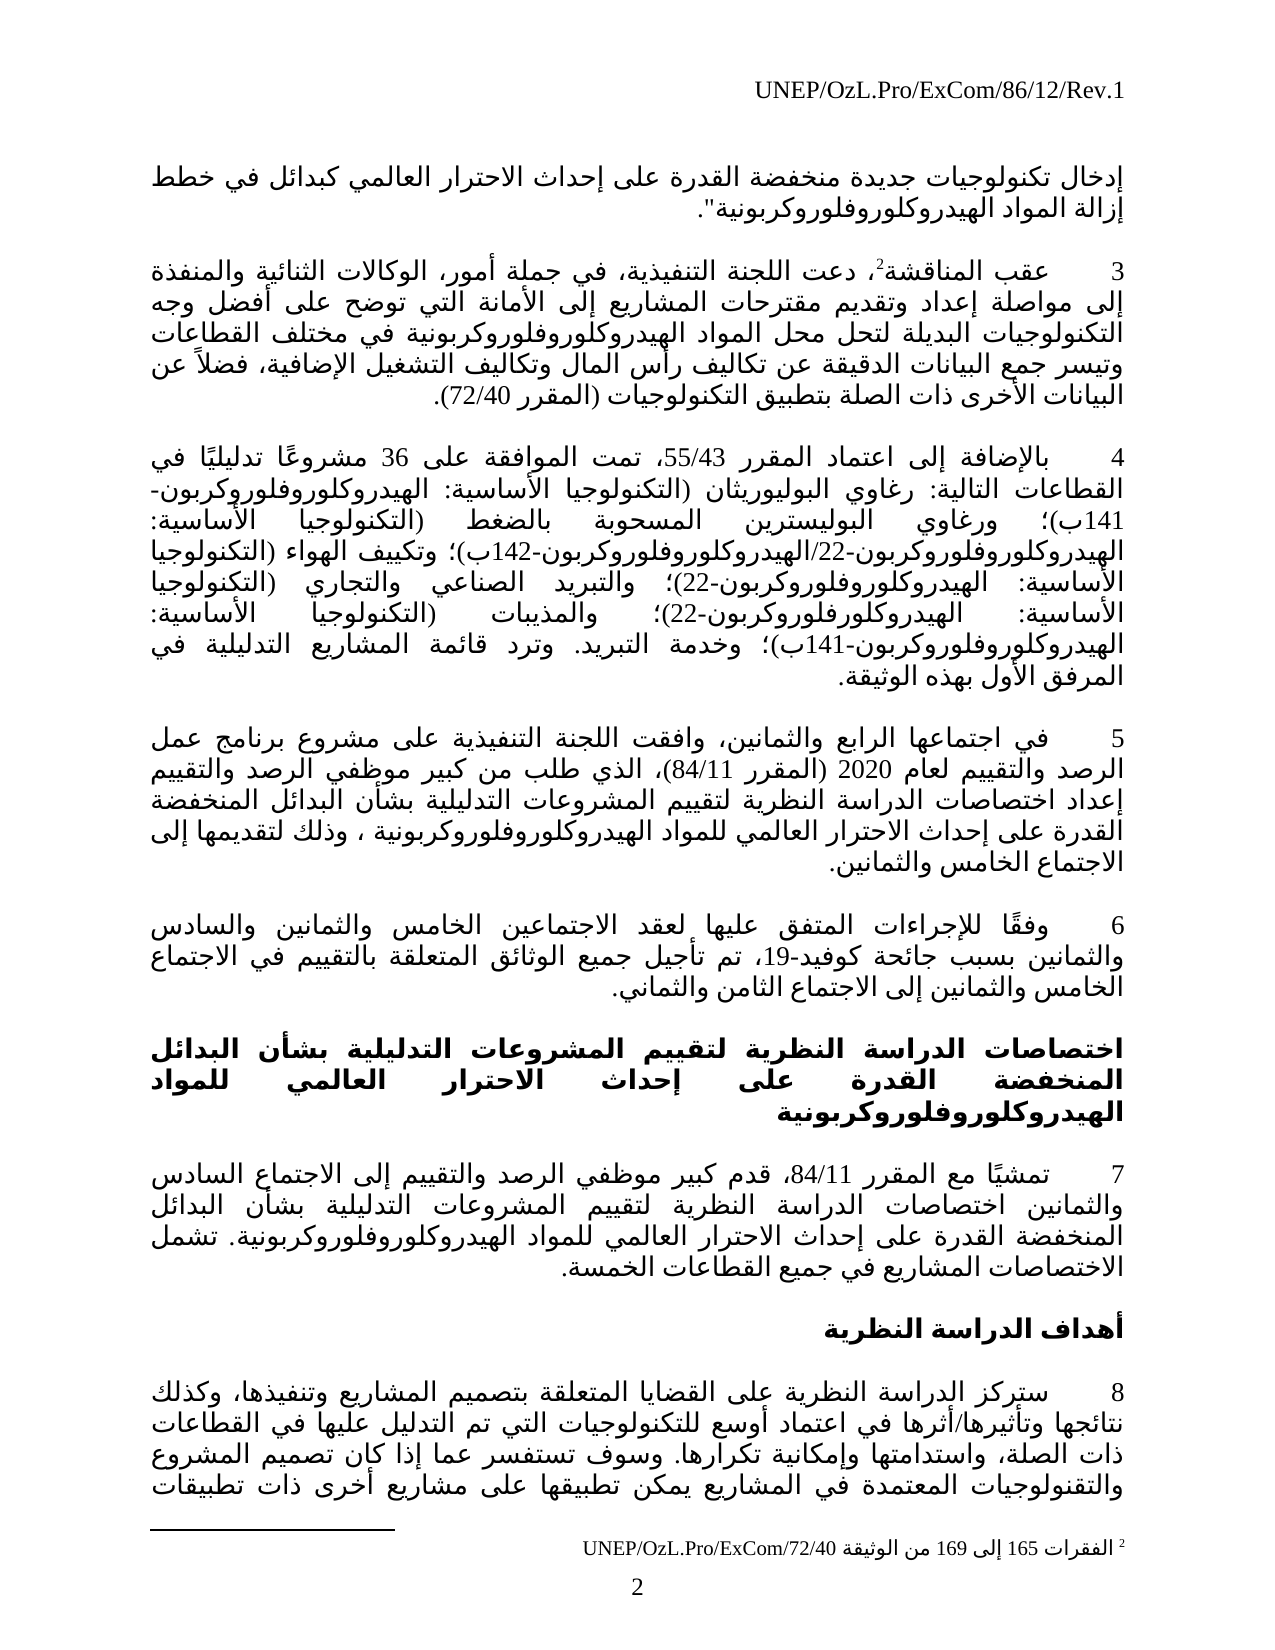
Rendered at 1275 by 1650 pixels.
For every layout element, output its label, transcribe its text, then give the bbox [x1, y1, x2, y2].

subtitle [150, 161, 1124, 223]
subtitle 6 وفقًا للإجراءات المتفق عليها لعقد الاجتماعين الخامس والثمانين والسادس والثمانين بسبب جائحة كوفيد-19، تم تأجيل جميع الوثائق المتعلقة بالتقييم في الاجتماع الخامس والثمانين إلى الاجتماع الثامن والثماني. [150, 909, 1124, 1002]
subtitle اختصاصات الدراسة النظرية لتقييم المشروعات التدليلية بشأن البدائل المنخفضة القدرة على إحداث الاحترار العالمي للمواد الهيدروكلوروفلوروكربونية [150, 1033, 1124, 1127]
subtitle 7 تمشيًا مع المقرر 84/11، قدم كبير موظفي الرصد والتقييم إلى الاجتماع السادس والثمانين اختصاصات الدراسة النظرية لتقييم المشروعات التدليلية بشأن البدائل المنخفضة القدرة على إحداث الاحترار العالمي للمواد الهيدروكلوروفلوروكربونية. تشمل الاختصاصات المشاريع في جميع القطاعات الخمسة. [150, 1158, 1124, 1282]
subtitle أهداف الدراسة النظرية [150, 1314, 1124, 1345]
subtitle 5 في اجتماعها الرابع والثمانين، وافقت اللجنة التنفيذية على مشروع برنامج عمل الرصد والتقييم لعام 2020 (المقرر 84/11)، الذي طلب من كبير موظفي الرصد والتقييم إعداد اختصاصات الدراسة النظرية لتقييم المشروعات التدليلية بشأن البدائل المنخفضة القدرة على إحداث الاحترار العالمي للمواد الهيدروكلوروفلوروكربونية ، وذلك لتقديمها إلى الاجتماع الخامس والثمانين. [150, 722, 1124, 878]
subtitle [150, 1376, 1124, 1501]
subtitle 4 بالإضافة إلى اعتماد المقرر 55/43، تمت الموافقة على 36 مشروعًا تدليليًا في القطاعات التالية: رغاوي البوليوريثان (التكنولوجيا الأساسية: الهيدروكلوروفلوروكربون-141ب)؛ ورغاوي البوليسترين المسحوبة بالضغط (التكنولوجيا الأساسية: الهيدروكلوروفلوروكربون-22/الهيدروكلوروفلوروكربون-142ب)؛ وتكييف الهواء (التكنولوجيا الأساسية: الهيدروكلوروفلوروكربون-22)؛ والتبريد الصناعي والتجاري (التكنولوجيا الأساسية: الهيدروكلورفلوروكربون-22)؛ والمذيبات (التكنولوجيا الأساسية: الهيدروكلوروفلوروكربون-141ب)؛ وخدمة التبريد. وترد قائمة المشاريع التدليلية في المرفق الأول بهذه الوثيقة. [150, 442, 1124, 691]
subtitle 3 عقب المناقشة، دعت اللجنة التنفيذية، في جملة أمور، الوكالات الثنائية والمنفذة إلى مواصلة إعداد وتقديم مقترحات المشاريع إلى الأمانة التي توضح على أفضل وجه التكنولوجيات البديلة لتحل محل المواد الهيدروكلوروفلوروكربونية في مختلف القطاعات وتيسر جمع البيانات الدقيقة عن تكاليف رأس المال وتكاليف التشغيل الإضافية، فضلاً عن البيانات الأخرى ذات الصلة بتطبيق التكنولوجيات (المقرر 72/40). [150, 255, 1124, 410]
